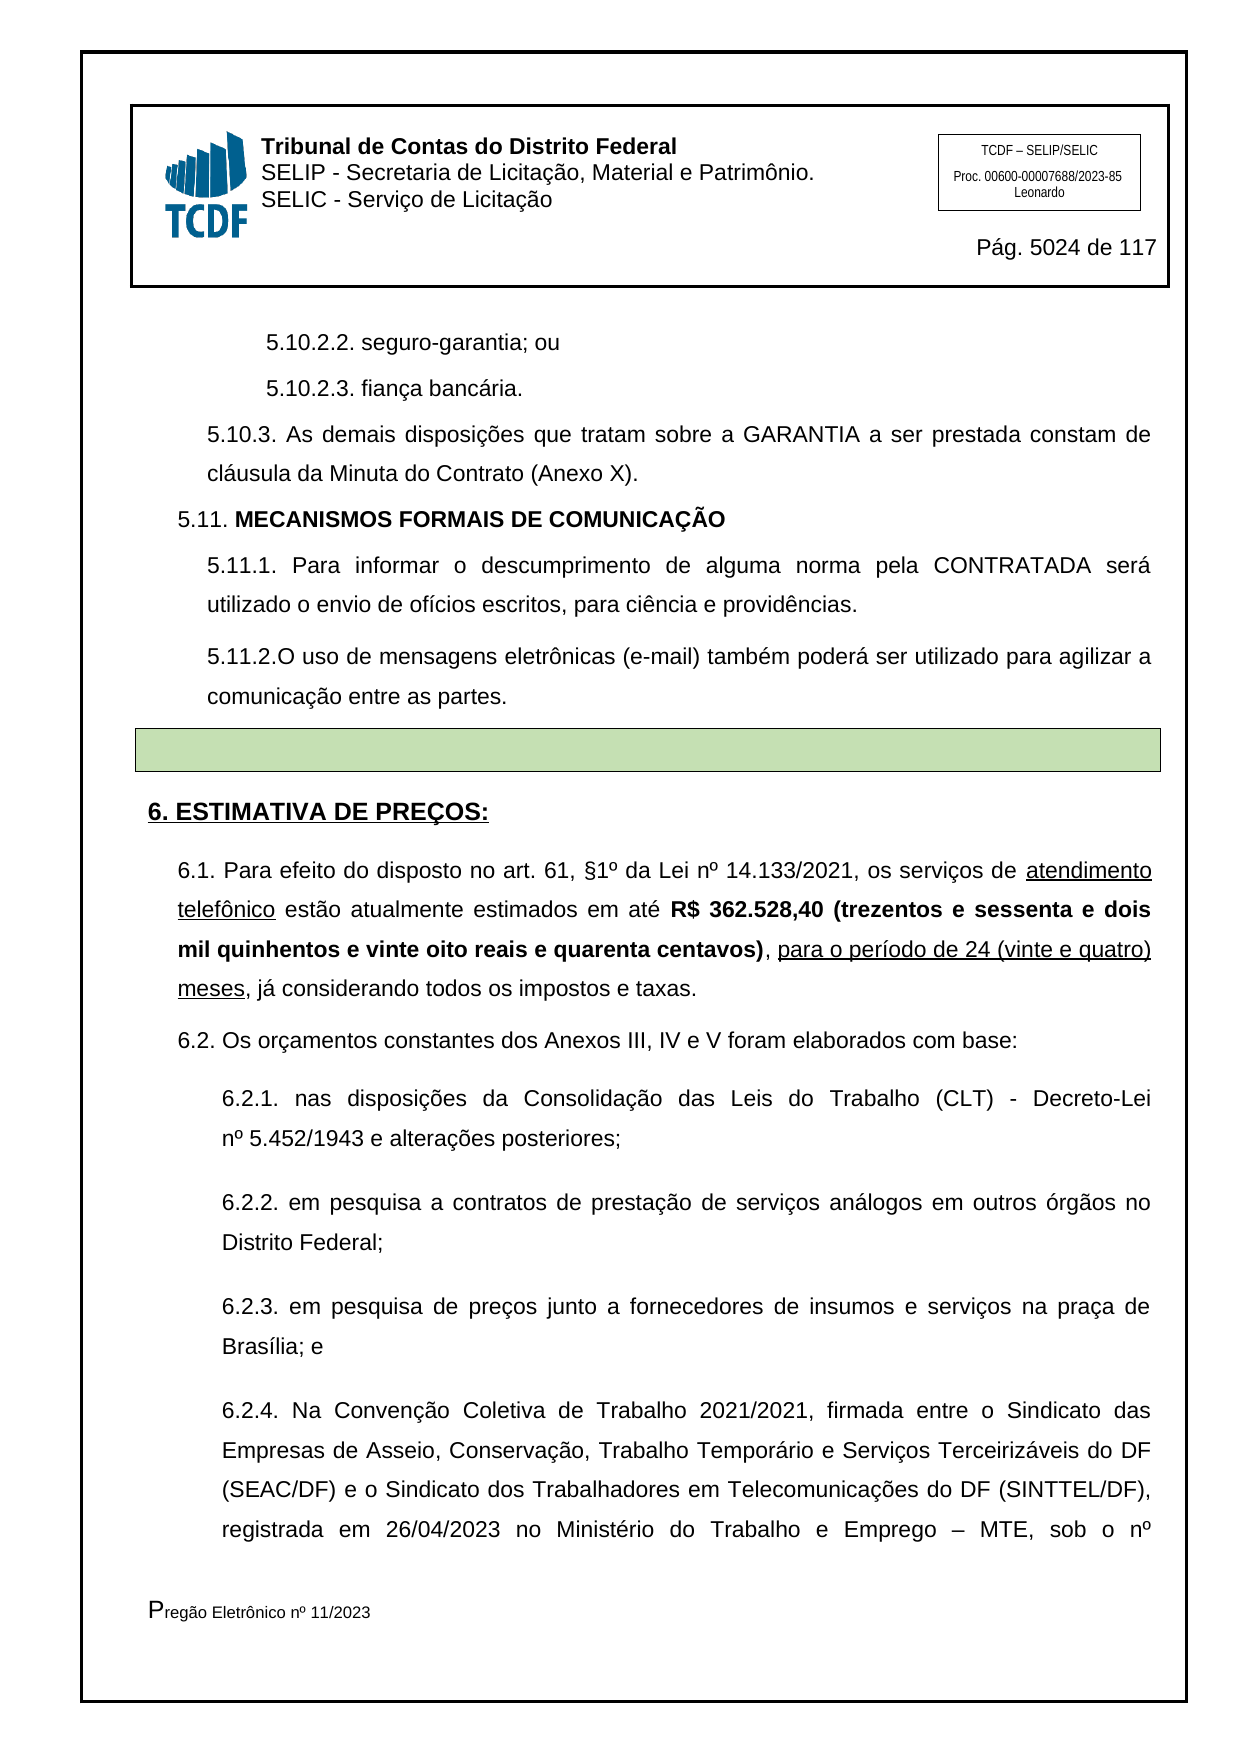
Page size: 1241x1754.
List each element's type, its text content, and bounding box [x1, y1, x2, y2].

subtitle MECANISMOS FORMAIS DE COMUNICAÇÃO [177, 506, 1152, 532]
subtitle O uso de mensagens eletrônicas (e-mail) também poderá ser utilizado para agilizar a comunicação entre as partes. [207, 643, 1152, 709]
subtitle nas disposições da Consolidação das Leis do Trabalho (CLT) - Decreto-Lei nº 5.452/1943 e alterações posteriores; [222, 1085, 1152, 1151]
picture [150, 128, 262, 240]
subtitle As demais disposições que tratam sobre a GARANTIA a ser prestada constam de cláusula da Minuta do Contrato (Anexo X). [207, 421, 1152, 487]
subtitle Para efeito do disposto no art. 61, §1º da Lei nº 14.133/2021, os serviços de atendimento telefônico estão atualmente estimados em até R$ 362.528,40 (trezentos e sessenta e dois mil quinhentos e vinte oito reais e quarenta centavos), para o período de 24 (vinte e quatro) meses, já considerando todos os impostos e taxas. [177, 857, 1152, 1001]
subtitle em pesquisa de preços junto a fornecedores de insumos e serviços na praça de Brasília; e [222, 1293, 1152, 1359]
table_header [136, 729, 1160, 771]
subtitle Para informar o descumprimento de alguma norma pela CONTRATADA será utilizado o envio de ofícios escritos, para ciência e providências. [207, 552, 1152, 617]
subtitle em pesquisa a contratos de prestação de serviços análogos em outros órgãos no Distrito Federal; [222, 1189, 1152, 1255]
subtitle fiança bancária. [266, 375, 1152, 401]
subtitle ESTIMATIVA DE PREÇOS: [148, 797, 1152, 825]
subtitle Os orçamentos constantes dos Anexos III, IV e V foram elaborados com base: [177, 1027, 1152, 1053]
subtitle seguro-garantia; ou [266, 329, 1152, 356]
